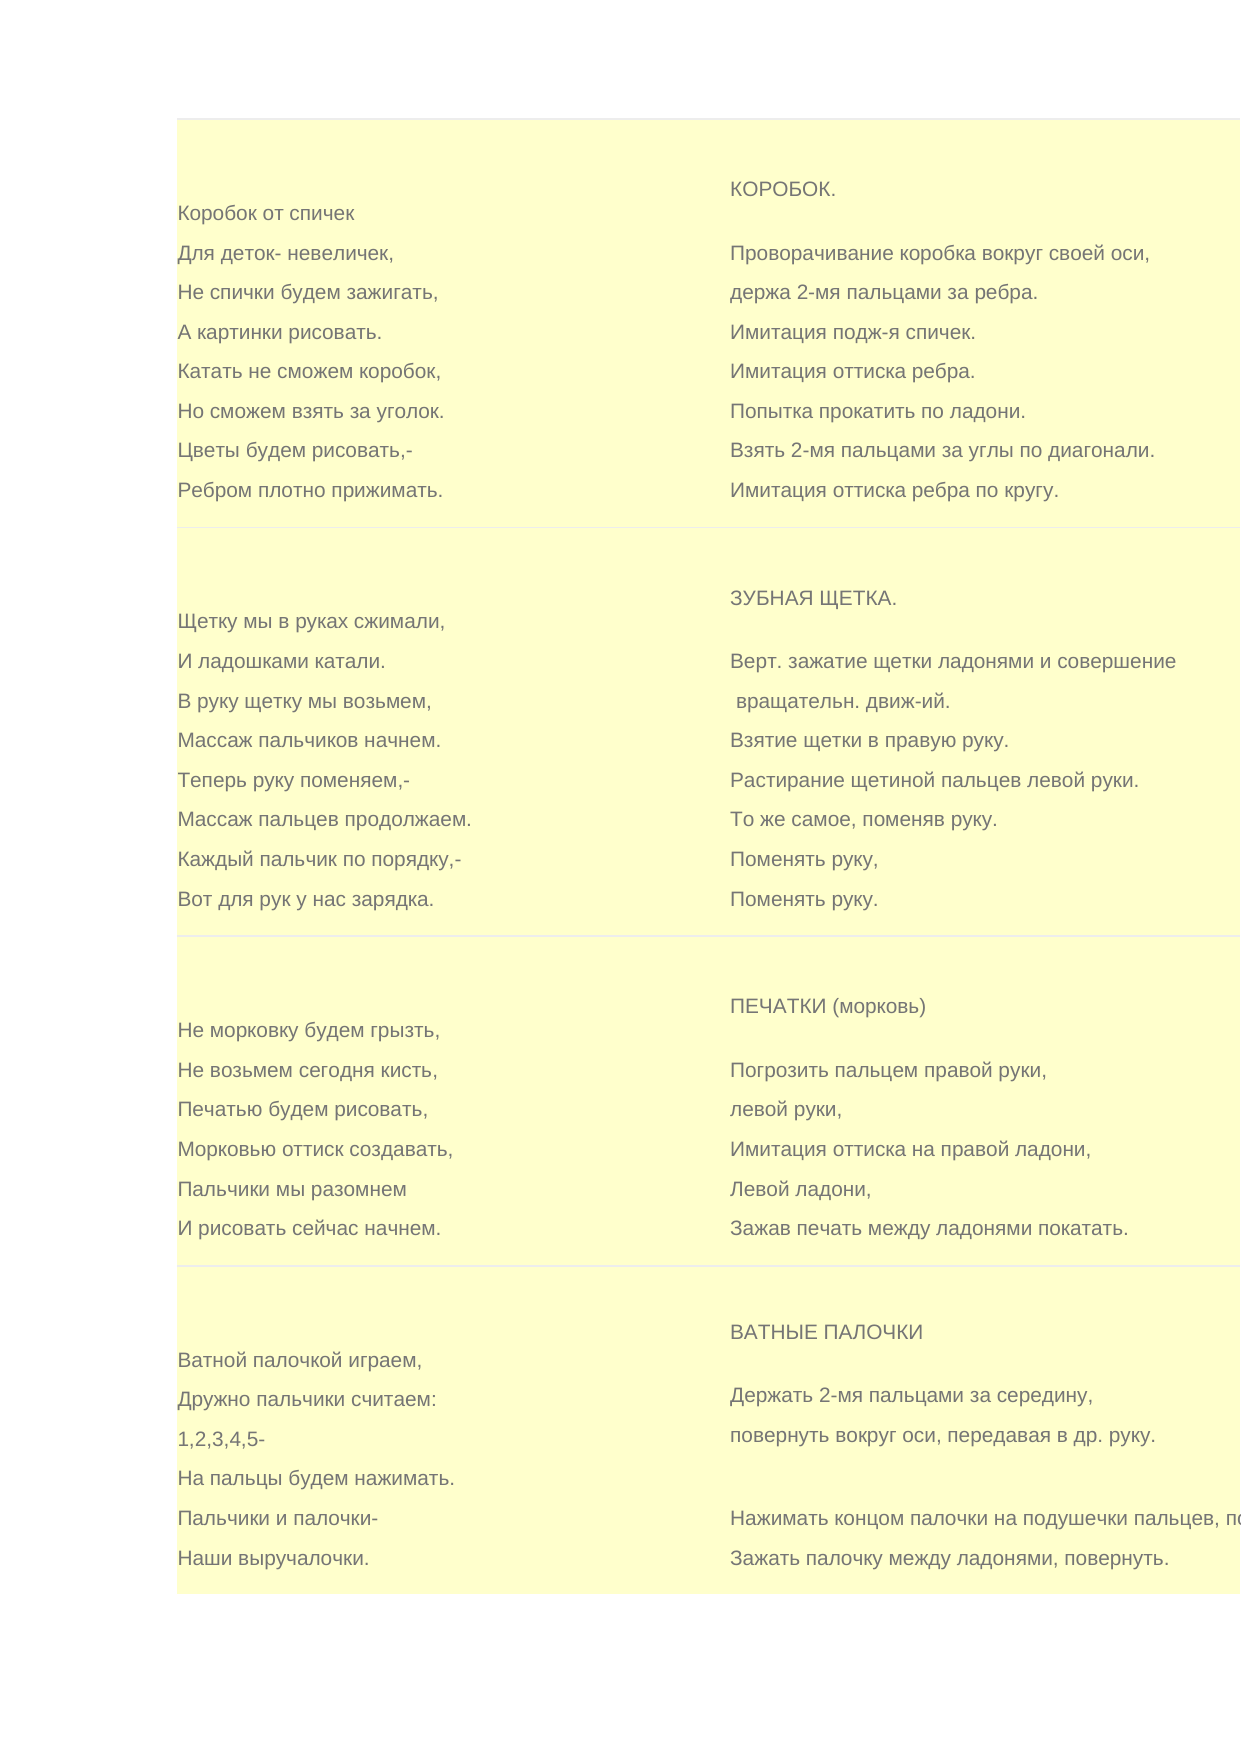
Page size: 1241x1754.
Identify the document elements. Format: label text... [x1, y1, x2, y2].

table_cell ПЕЧАТКИ (морковь) Погрозить пальцем правой руки, левой руки, Имитация оттиска на правой ладони, Левой ладони, Зажав печать между ладонями покатать. [730, 937, 1240, 1265]
table_cell ВАТНЫЕ ПАЛОЧКИ Держать 2-мя пальцами за середину, повернуть вокруг оси, передавая в др. руку. Нажимать концом палочки на подушечки пальцев, поочередно со см. рук. Зажать палочку между ладонями, повернуть. [730, 1267, 1240, 1594]
table_cell Ватной палочкой играем, Дружно пальчики считаем: 1,2,3,4,5- На пальцы будем нажимать. Пальчики и палочки- Наши выручалочки. [177, 1267, 730, 1594]
table_cell Не морковку будем грызть, Не возьмем сегодня кисть, Печатью будем рисовать, Морковью оттиск создавать, Пальчики мы разомнем И рисовать сейчас начнем. [177, 937, 730, 1265]
table_cell Щетку мы в руках сжимали, И ладошками катали. В руку щетку мы возьмем, Массаж пальчиков начнем. Теперь руку поменяем,- Массаж пальцев продолжаем. Каждый пальчик по порядку,- Вот для рук у нас зарядка. [177, 528, 730, 935]
table_cell Коробок от спичек Для деток- невеличек, Не спички будем зажигать, А картинки рисовать. Катать не сможем коробок, Но сможем взять за уголок. Цветы будем рисовать,- Ребром плотно прижимать. [177, 120, 730, 527]
table_cell ЗУБНАЯ ЩЕТКА. Верт. зажатие щетки ладонями и совершение вращательн. движ-ий. Взятие щетки в правую руку. Растирание щетиной пальцев левой руки. То же самое, поменяв руку. Поменять руку, Поменять руку. [730, 528, 1240, 935]
table_cell КОРОБОК. Проворачивание коробка вокруг своей оси, держа 2-мя пальцами за ребра. Имитация подж-я спичек. Имитация оттиска ребра. Попытка прокатить по ладони. Взять 2-мя пальцами за углы по диагонали. Имитация оттиска ребра по кругу. [730, 120, 1240, 527]
